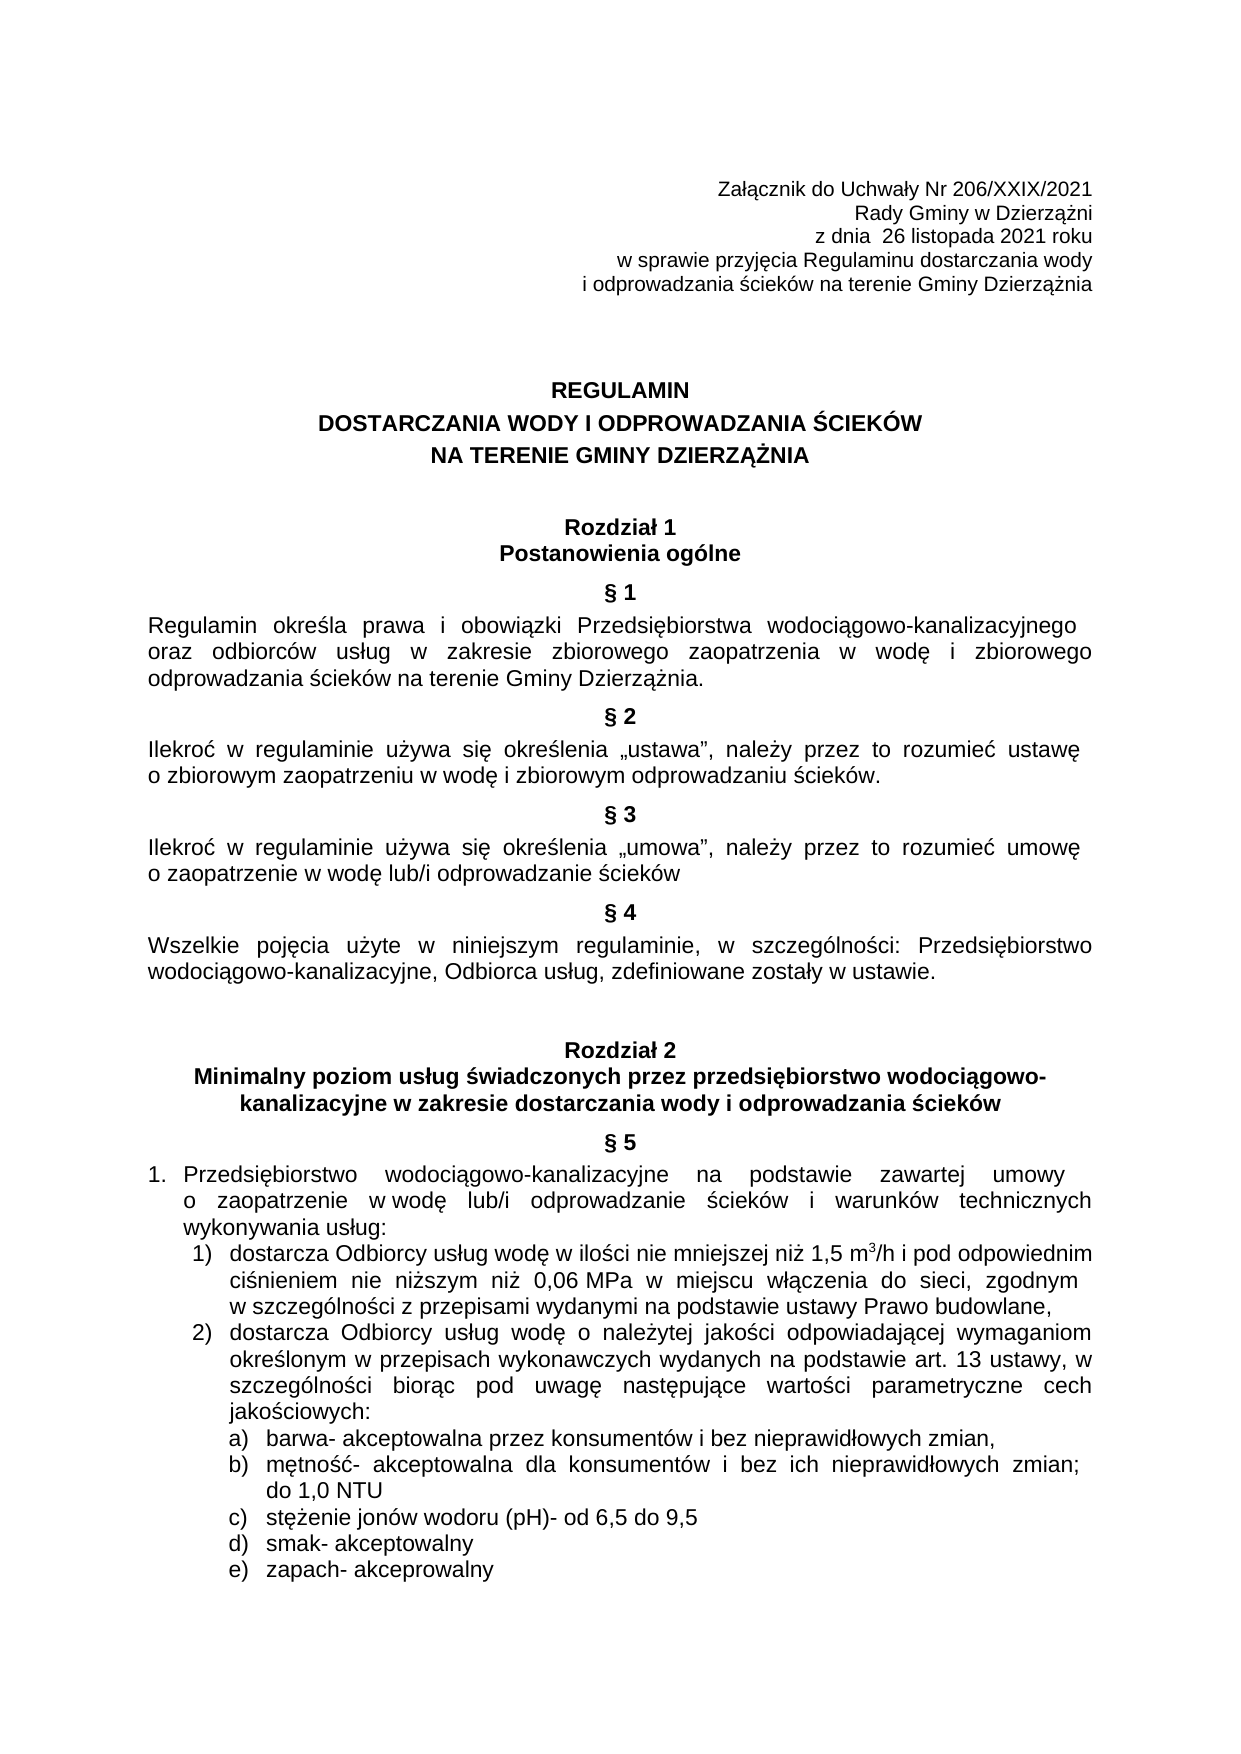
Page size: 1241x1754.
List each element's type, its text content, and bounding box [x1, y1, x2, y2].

text § 4 [148, 899, 1093, 925]
text Rady Gminy w Dzierzążni [148, 200, 1093, 224]
text Minimalny poziom usług świadczonych przez przedsiębiorstwo wodociągowo-kanalizacyjne w zakresie dostarczania wody i odprowadzania ścieków [148, 1063, 1093, 1116]
list stężenie jonów wodoru (pH)- od 6,5 do 9,5 [228, 1504, 1093, 1530]
text z dnia 26 listopada 2021 roku [148, 224, 1093, 248]
text Rozdział 1 [148, 514, 1093, 540]
text Postanowienia ogólne [148, 540, 1093, 567]
text Ilekroć w regulaminie używa się określenia „ustawa”, należy przez to rozumieć ustawę o zbiorowym zaopatrzeniu w wodę i zbiorowym odprowadzaniu ścieków. [148, 736, 1093, 789]
text Załącznik do Uchwały Nr 206/XXIX/2021 [148, 176, 1093, 200]
text NA TERENIE GMINY DZIERZĄŻNIA [148, 442, 1093, 469]
list smak- akceptowalny [228, 1530, 1093, 1556]
text Ilekroć w regulaminie używa się określenia „umowa”, należy przez to rozumieć umowę o zaopatrzenie w wodę lub/i odprowadzanie ścieków [148, 834, 1093, 886]
list dostarcza Odbiorcy usług wodę w ilości nie mniejszej niż 1,5 m3/h i pod odpowiednim ciśnieniem nie niższym niż 0,06 MPa w miejscu włączenia do sieci, zgodnym w szczególności z przepisami wydanymi na podstawie ustawy Prawo budowlane, [192, 1240, 1093, 1319]
text i odprowadzania ścieków na terenie Gminy Dzierzążnia [148, 272, 1093, 296]
text § 2 [148, 703, 1093, 730]
text Rozdział 2 [148, 1037, 1093, 1063]
list barwa- akceptowalna przez konsumentów i bez nieprawidłowych zmian, [228, 1425, 1093, 1451]
list zapach- akceprowalny [228, 1556, 1093, 1583]
text w sprawie przyjęcia Regulaminu dostarczania wody [148, 248, 1093, 272]
text § 5 [148, 1128, 1093, 1155]
text Wszelkie pojęcia użyte w niniejszym regulaminie, w szczególności: Przedsiębiorstwo wodociągowo-kanalizacyjne, Odbiorca usług, zdefiniowane zostały w ustawie. [148, 932, 1093, 984]
text DOSTARCZANIA WODY I ODPROWADZANIA ŚCIEKÓW [148, 410, 1093, 436]
text § 3 [148, 801, 1093, 827]
list dostarcza Odbiorcy usług wodę o należytej jakości odpowiadającej wymaganiom określonym w przepisach wykonawczych wydanych na podstawie art. 13 ustawy, w szczególności biorąc pod uwagę następujące wartości parametryczne cech jakościowych: [192, 1319, 1093, 1425]
text Regulamin określa prawa i obowiązki Przedsiębiorstwa wodociągowo-kanalizacyjnego oraz odbiorców usług w zakresie zbiorowego zaopatrzenia w wodę i zbiorowego odprowadzania ścieków na terenie Gminy Dzierzążnia. [148, 612, 1093, 691]
list Przedsiębiorstwo wodociągowo-kanalizacyjne na podstawie zawartej umowy o zaopatrzenie w wodę lub/i odprowadzanie ścieków i warunków technicznych wykonywania usług: [148, 1161, 1093, 1240]
text § 1 [148, 579, 1093, 606]
text REGULAMIN [148, 377, 1093, 403]
list mętność- akceptowalna dla konsumentów i bez ich nieprawidłowych zmian; do 1,0 NTU [228, 1451, 1093, 1504]
